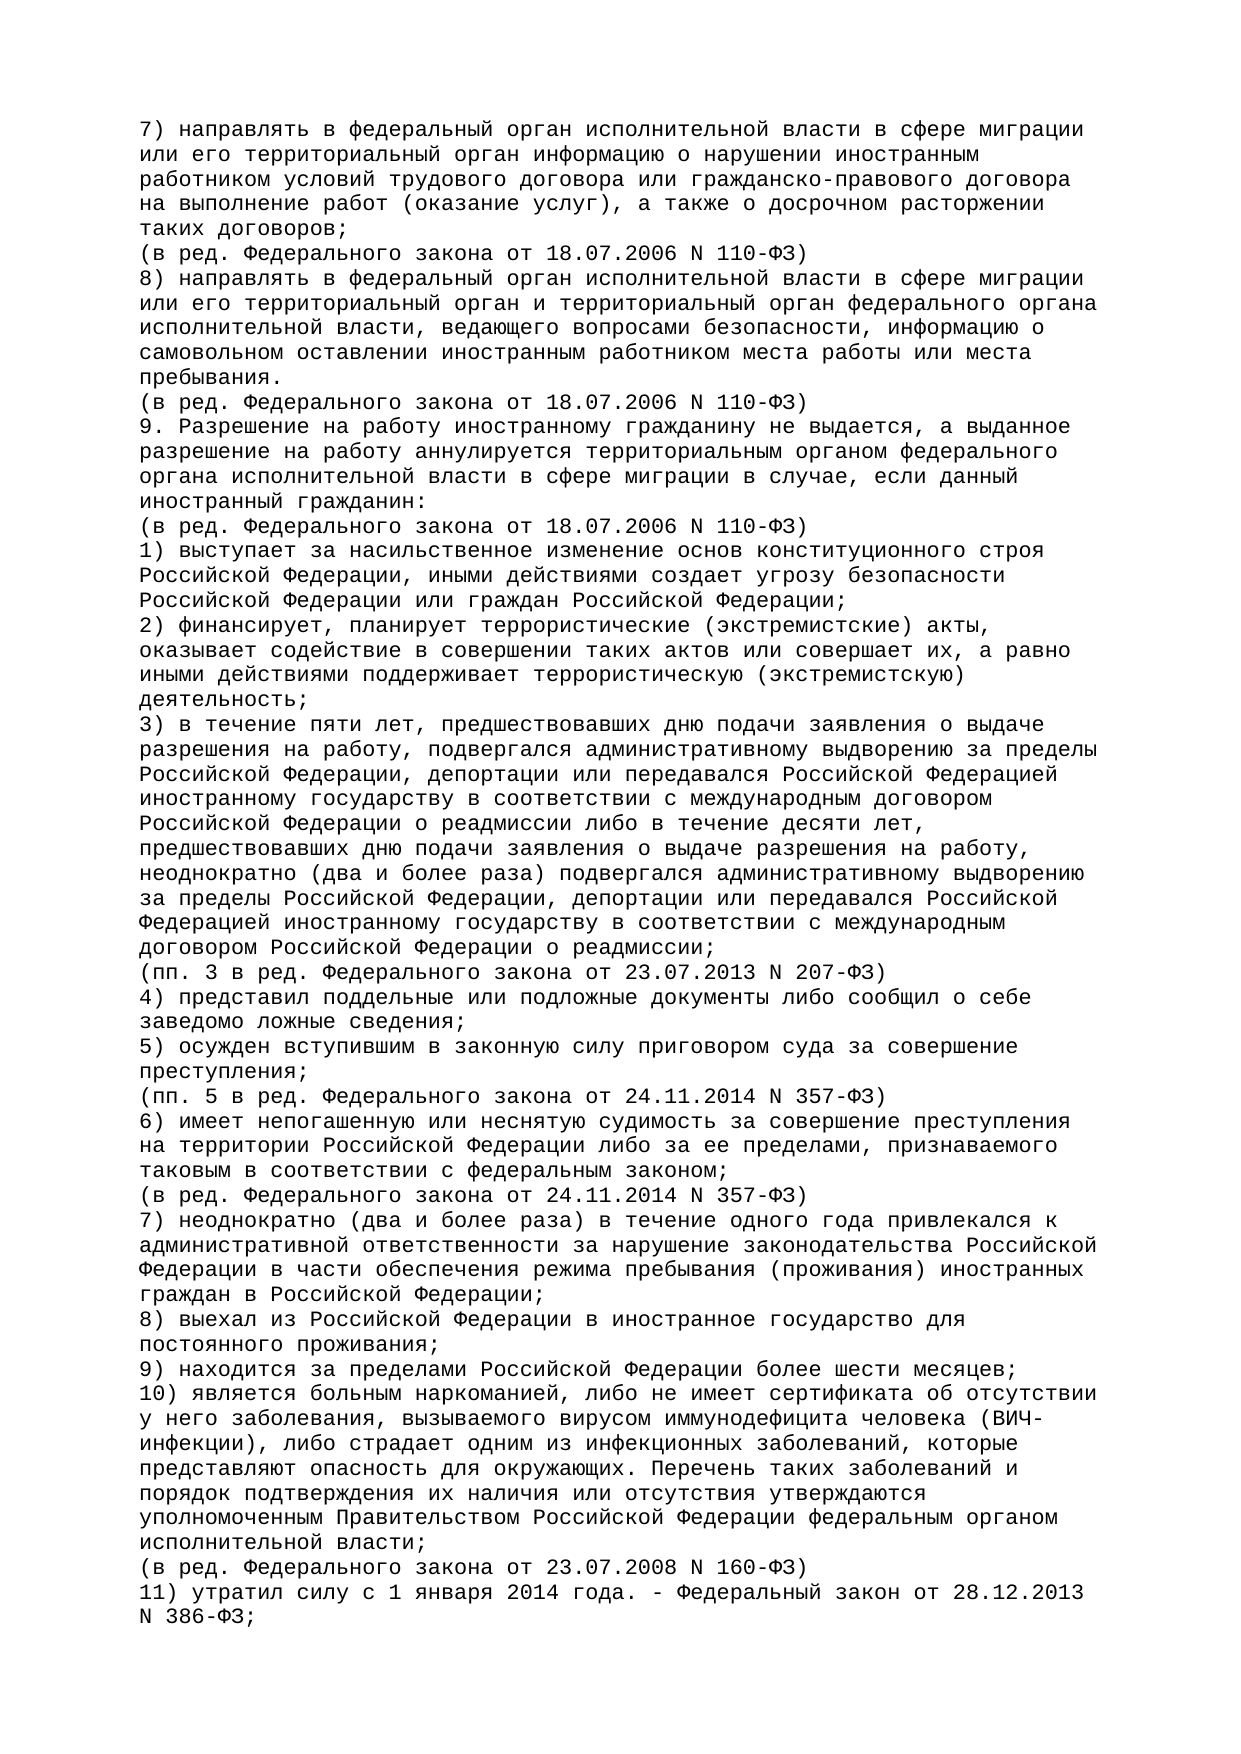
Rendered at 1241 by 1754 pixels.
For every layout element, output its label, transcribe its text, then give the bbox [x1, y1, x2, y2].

text 6) имеет непогашенную или неснятую судимость за совершение преступления на территории Российской Федерации либо за ее пределами, признаваемого таковым в соответствии с федеральным законом; [139, 1110, 1101, 1184]
text 1) выступает за насильственное изменение основ конституционного строя Российской Федерации, иными действиями создает угрозу безопасности Российской Федерации или граждан Российской Федерации; [139, 539, 1101, 614]
text 9. Разрешение на работу иностранному гражданину не выдается, а выданное разрешение на работу аннулируется территориальным органом федерального органа исполнительной власти в сфере миграции в случае, если данный иностранный гражданин: [139, 416, 1101, 515]
text 2) финансирует, планирует террористические (экстремистские) акты, оказывает содействие в совершении таких актов или совершает их, а равно иными действиями поддерживает террористическую (экстремистскую) деятельность; [139, 614, 1101, 713]
text (пп. 5 в ред. Федерального закона от 24.11.2014 N 357-ФЗ) [139, 1085, 1101, 1110]
text (в ред. Федерального закона от 18.07.2006 N 110-ФЗ) [139, 242, 1101, 267]
text (в ред. Федерального закона от 24.11.2014 N 357-ФЗ) [139, 1184, 1101, 1209]
text 4) представил поддельные или подложные документы либо сообщил о себе заведомо ложные сведения; [139, 986, 1101, 1035]
text 7) направлять в федеральный орган исполнительной власти в сфере миграции или его территориальный орган информацию о нарушении иностранным работником условий трудового договора или гражданско-правового договора на выполнение работ (оказание услуг), а также о досрочном расторжении таких договоров; [139, 118, 1101, 242]
text (в ред. Федерального закона от 18.07.2006 N 110-ФЗ) [139, 391, 1101, 416]
text 11) утратил силу с 1 января 2014 года. - Федеральный закон от 28.12.2013 N 386-ФЗ; [139, 1581, 1101, 1630]
text 10) является больным наркоманией, либо не имеет сертификата об отсутствии у него заболевания, вызываемого вирусом иммунодефицита человека (ВИЧ-инфекции), либо страдает одним из инфекционных заболеваний, которые представляют опасность для окружающих. Перечень таких заболеваний и порядок подтверждения их наличия или отсутствия утверждаются уполномоченным Правительством Российской Федерации федеральным органом исполнительной власти; [139, 1382, 1101, 1556]
text (в ред. Федерального закона от 23.07.2008 N 160-ФЗ) [139, 1556, 1101, 1581]
text 8) направлять в федеральный орган исполнительной власти в сфере миграции или его территориальный орган и территориальный орган федерального органа исполнительной власти, ведающего вопросами безопасности, информацию о самовольном оставлении иностранным работником места работы или места пребывания. [139, 267, 1101, 391]
text (в ред. Федерального закона от 18.07.2006 N 110-ФЗ) [139, 515, 1101, 539]
text 9) находится за пределами Российской Федерации более шести месяцев; [139, 1358, 1101, 1382]
text 7) неоднократно (два и более раза) в течение одного года привлекался к административной ответственности за нарушение законодательства Российской Федерации в части обеспечения режима пребывания (проживания) иностранных граждан в Российской Федерации; [139, 1209, 1101, 1308]
text (пп. 3 в ред. Федерального закона от 23.07.2013 N 207-ФЗ) [139, 961, 1101, 986]
text 8) выехал из Российской Федерации в иностранное государство для постоянного проживания; [139, 1308, 1101, 1358]
text 3) в течение пяти лет, предшествовавших дню подачи заявления о выдаче разрешения на работу, подвергался административному выдворению за пределы Российской Федерации, депортации или передавался Российской Федерацией иностранному государству в соответствии с международным договором Российской Федерации о реадмиссии либо в течение десяти лет, предшествовавших дню подачи заявления о выдаче разрешения на работу, неоднократно (два и более раза) подвергался административному выдворению за пределы Российской Федерации, депортации или передавался Российской Федерацией иностранному государству в соответствии с международным договором Российской Федерации о реадмиссии; [139, 713, 1101, 961]
text 5) осужден вступившим в законную силу приговором суда за совершение преступления; [139, 1035, 1101, 1085]
